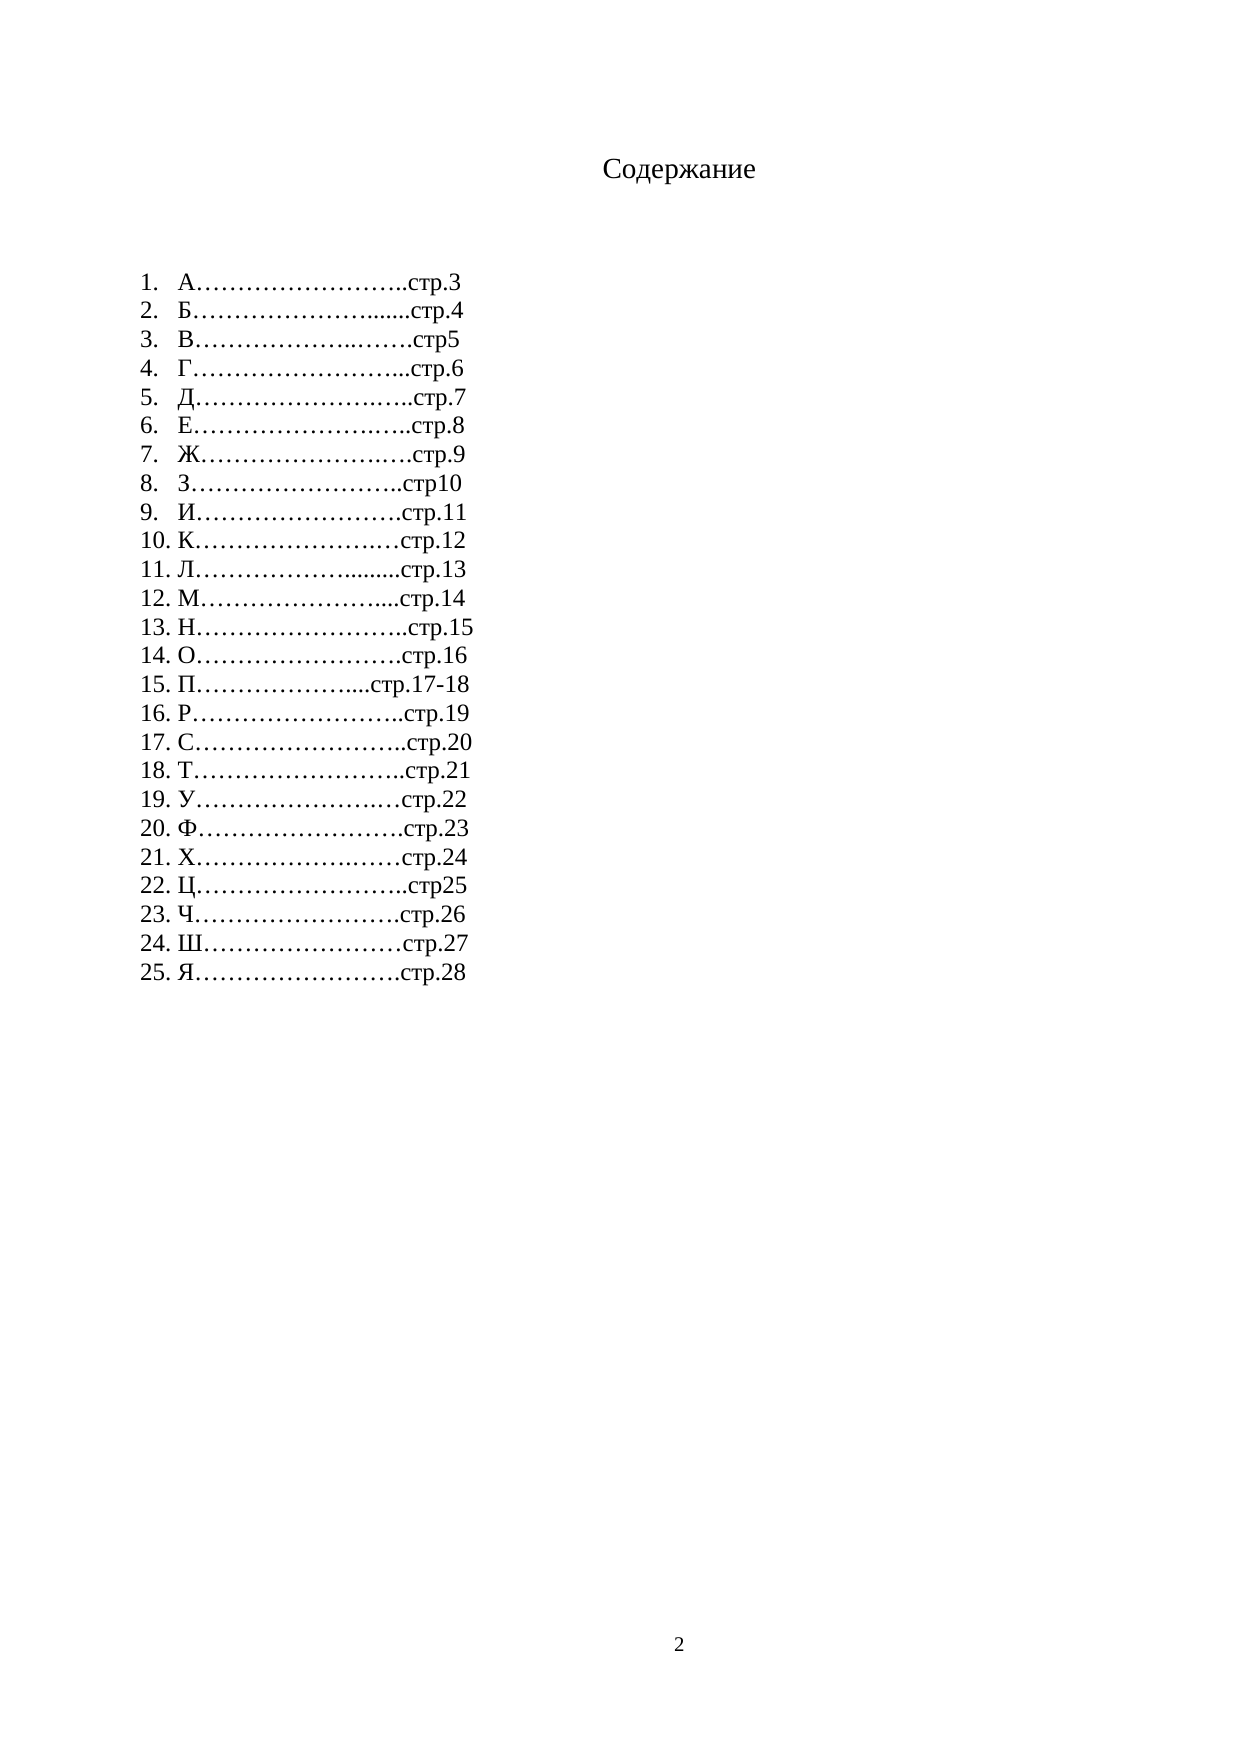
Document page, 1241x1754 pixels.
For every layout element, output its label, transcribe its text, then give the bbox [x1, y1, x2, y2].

list И…………………….стр.11 [140, 497, 1181, 526]
text Содержание [177, 152, 1181, 185]
list З……………………..стр10 [140, 468, 1181, 497]
list Р……………………..стр.19 [140, 698, 1181, 727]
list Х……………….……стр.24 [140, 842, 1181, 871]
list Ф…………………….стр.23 [140, 813, 1181, 842]
list Л……………….........стр.13 [140, 554, 1181, 583]
list М…………………....стр.14 [140, 583, 1181, 612]
list Ч…………………….стр.26 [140, 899, 1181, 928]
list В………………..…….стр5 [140, 324, 1181, 353]
list Я…………………….стр.28 [140, 957, 1181, 986]
list Е………………….…..стр.8 [140, 411, 1181, 439]
list Г……………………...стр.6 [140, 353, 1181, 382]
list С……………………..стр.20 [140, 727, 1181, 756]
list П………………....стр.17-18 [140, 669, 1181, 698]
list Б………………….......стр.4 [140, 296, 1181, 324]
list Ц……………………..стр25 [140, 871, 1181, 899]
list Н……………………..стр.15 [140, 612, 1181, 641]
list О…………………….стр.16 [140, 641, 1181, 669]
list А……………………..стр.3 [140, 267, 1181, 296]
list Ш……………………стр.27 [140, 928, 1181, 957]
list Т……………………..стр.21 [140, 756, 1181, 784]
list У………………….…стр.22 [140, 784, 1181, 813]
list Ж………………….….стр.9 [140, 439, 1181, 468]
list К………………….…стр.12 [140, 526, 1181, 554]
list Д………………….…..стр.7 [140, 382, 1181, 411]
